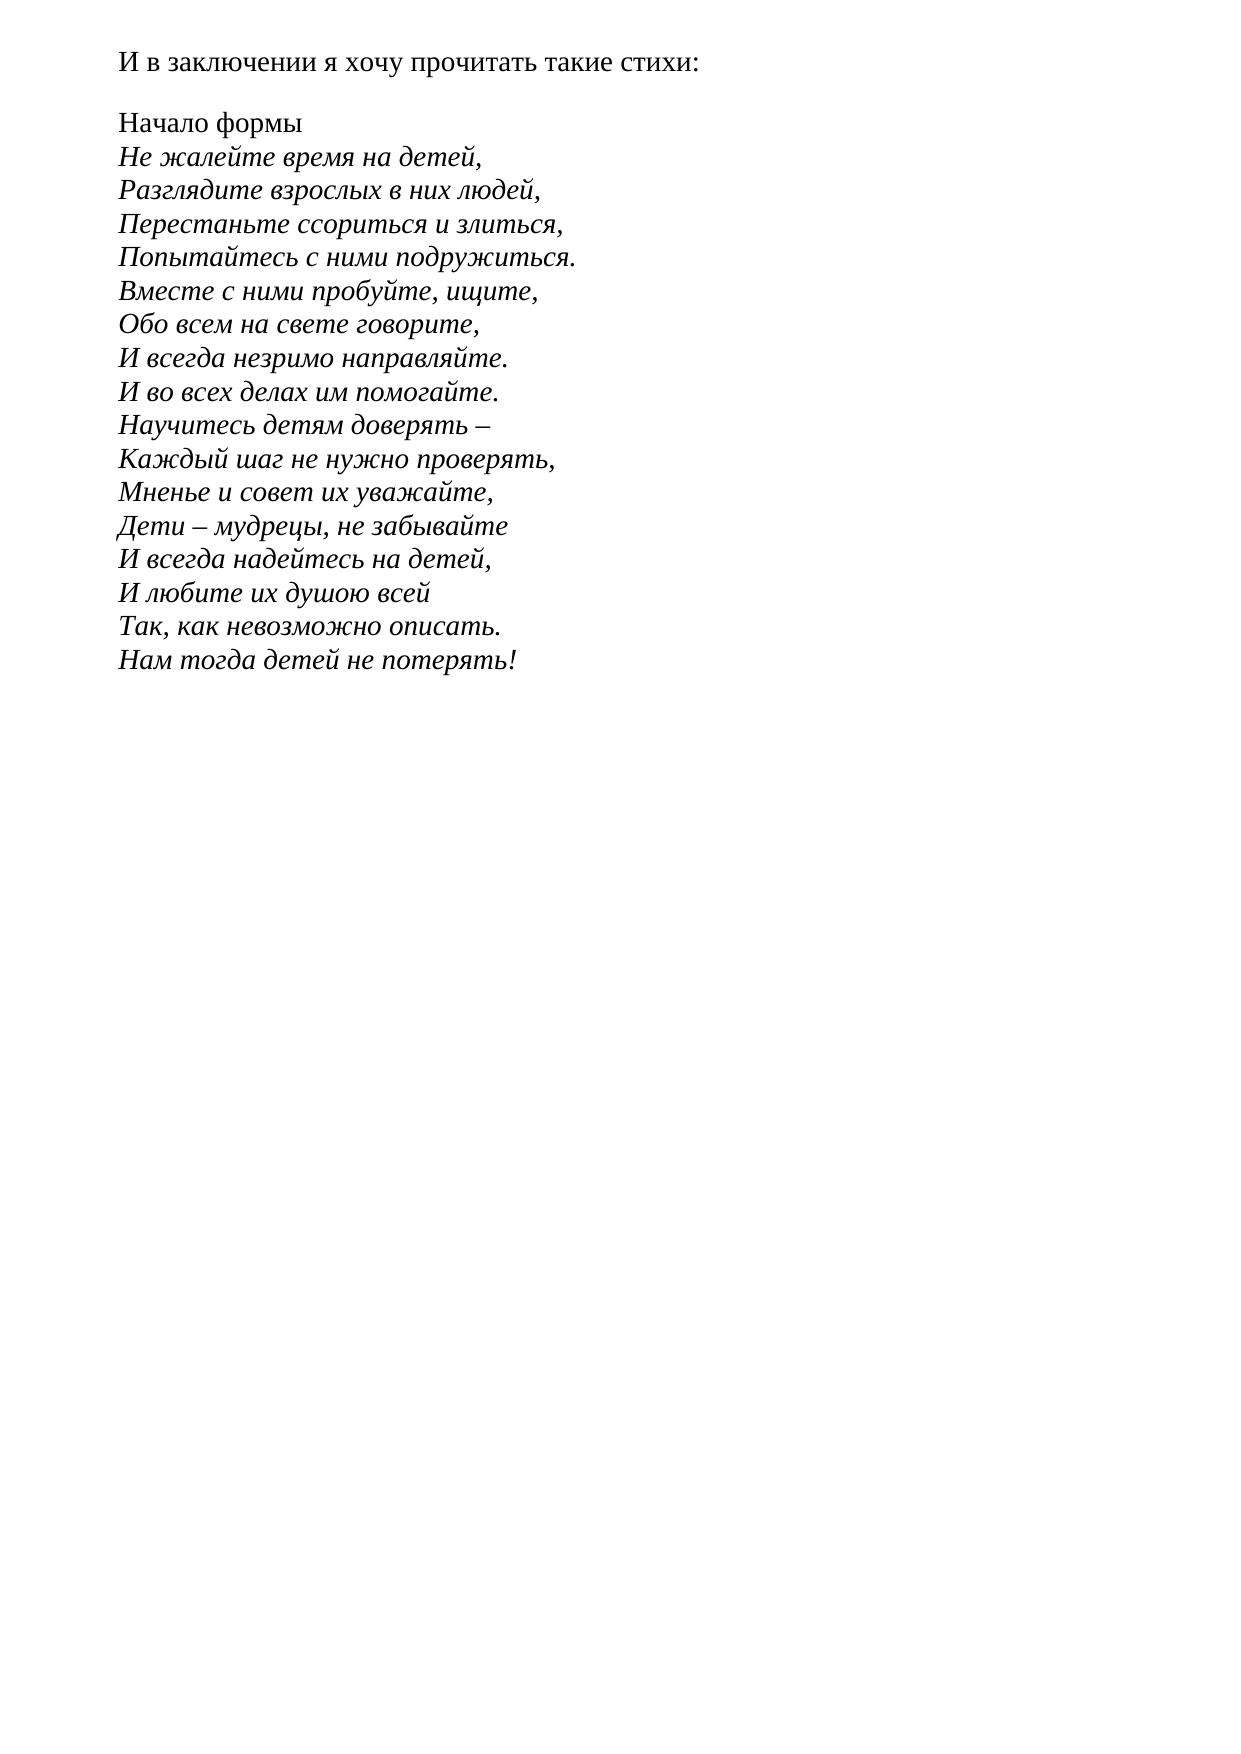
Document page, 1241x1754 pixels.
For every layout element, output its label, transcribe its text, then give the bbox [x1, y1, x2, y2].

text Начало формы Не жалейте время на детей, Разглядите взрослых в них людей, Перестаньте ссориться и злиться, Попытайтесь с ними подружиться. Вместе с ними пробуйте, ищите, Обо всем на свете говорите, И всегда незримо направляйте. И во всех делах им помогайте. Научитесь детям доверять – Каждый шаг не нужно проверять, Мненье и совет их уважайте, Дети – мудрецы, не забывайте И всегда надейтесь на детей, И любите их душою всей Так, как невозможно описать. Нам тогда детей не потерять! [118, 105, 1152, 676]
text И в заключении я хочу прочитать такие стихи: [118, 44, 1152, 78]
